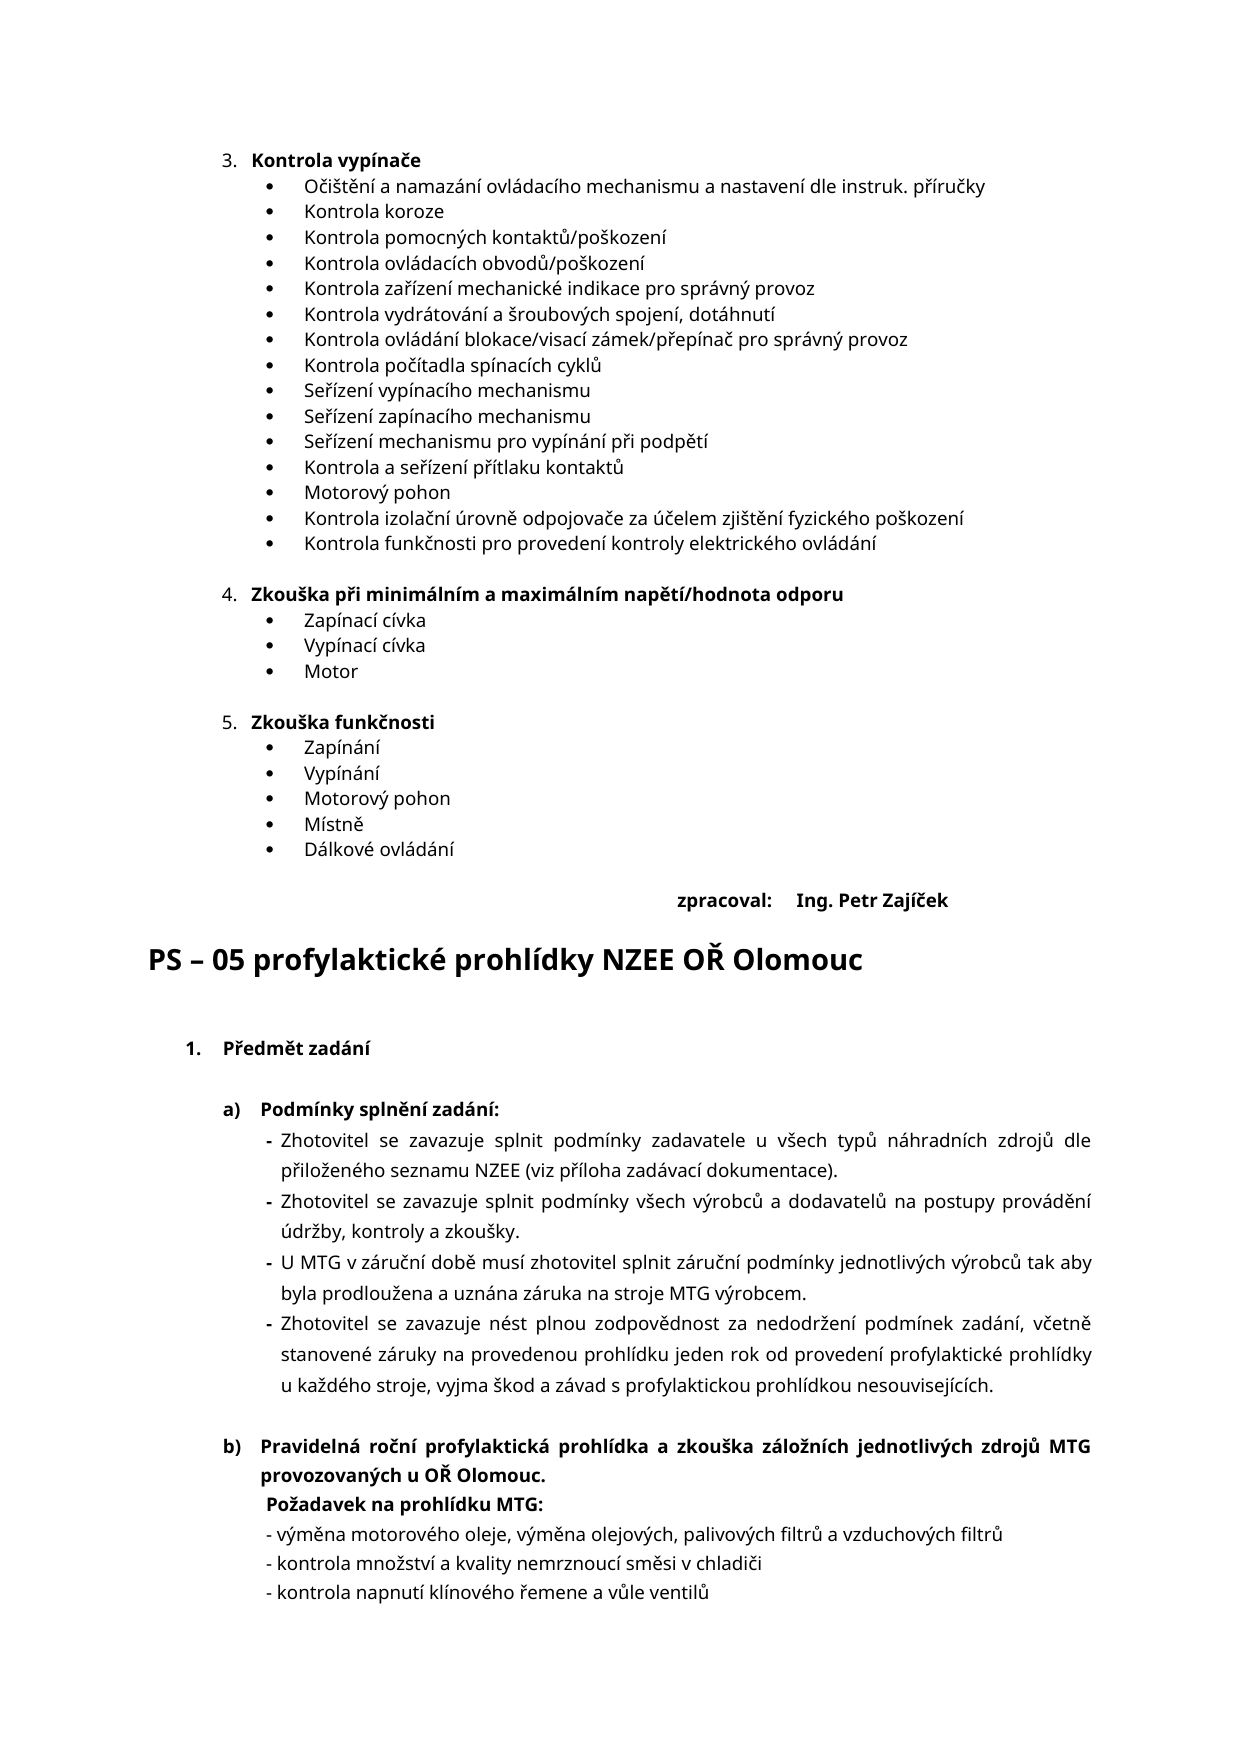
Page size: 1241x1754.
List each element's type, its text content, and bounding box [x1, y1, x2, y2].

list Kontrola a seřízení přítlaku kontaktů [266, 454, 1092, 479]
list Předmět zadání [185, 1035, 1092, 1061]
list Zhotovitel se zavazuje splnit podmínky všech výrobců a dodavatelů na postupy provádění údržby, kontroly a zkoušky. [266, 1188, 1092, 1244]
list Zkouška funkčnosti [222, 709, 1092, 735]
list Kontrola ovládacích obvodů/poškození [266, 250, 1092, 275]
list Seřízení vypínacího mechanismu [266, 377, 1092, 403]
list Kontrola koroze [266, 199, 1092, 224]
list Motorový pohon [266, 479, 1092, 505]
list Vypínací cívka [266, 633, 1092, 658]
list Kontrola funkčnosti pro provedení kontroly elektrického ovládání [266, 531, 1092, 556]
list Dálkové ovládání [266, 837, 1092, 862]
text zpracoval: Ing. Petr Zajíček [148, 888, 1092, 913]
list Místně [266, 811, 1092, 837]
list Seřízení mechanismu pro vypínání při podpětí [266, 428, 1092, 454]
list U MTG v záruční době musí zhotovitel splnit záruční podmínky jednotlivých výrobců tak aby byla prodloužena a uznána záruka na stroje MTG výrobcem. [266, 1249, 1092, 1306]
list Podmínky splnění zadání: [223, 1096, 1092, 1122]
list Zhotovitel se zavazuje splnit podmínky zadavatele u všech typů náhradních zdrojů dle přiloženého seznamu NZEE (viz příloha zadávací dokumentace). [266, 1127, 1092, 1183]
list Kontrola ovládání blokace/visací zámek/přepínač pro správný provoz [266, 326, 1092, 352]
list Kontrola izolační úrovně odpojovače za účelem zjištění fyzického poškození [266, 505, 1092, 531]
list Zkouška při minimálním a maximálním napětí/hodnota odporu [222, 582, 1092, 607]
list Kontrola vypínače [222, 148, 1092, 173]
list Motorový pohon [266, 786, 1092, 811]
text PS – 05 profylaktické prohlídky NZEE OŘ Olomouc [148, 939, 1092, 979]
list Zapínací cívka [266, 607, 1092, 633]
list Vypínání [266, 760, 1092, 786]
text - kontrola napnutí klínového řemene a vůle ventilů [266, 1579, 1092, 1605]
list Požadavek na prohlídku MTG: [266, 1492, 1092, 1517]
list Zapínání [266, 735, 1092, 760]
list Kontrola pomocných kontaktů/poškození [266, 224, 1092, 250]
list Motor [266, 658, 1092, 684]
list Zhotovitel se zavazuje nést plnou zodpovědnost za nedodržení podmínek zadání, včetně stanovené záruky na provedenou prohlídku jeden rok od provedení profylaktické prohlídky u každého stroje, vyjma škod a závad s profylaktickou prohlídkou nesouvisejících. [266, 1311, 1092, 1397]
list Kontrola zařízení mechanické indikace pro správný provoz [266, 275, 1092, 301]
list Očištění a namazání ovládacího mechanismu a nastavení dle instruk. příručky [266, 173, 1092, 199]
list Seřízení zapínacího mechanismu [266, 403, 1092, 428]
list - výměna motorového oleje, výměna olejových, palivových filtrů a vzduchových filtrů [266, 1521, 1092, 1547]
text - kontrola množství a kvality nemrznoucí směsi v chladiči [266, 1550, 1092, 1576]
list Kontrola vydrátování a šroubových spojení, dotáhnutí [266, 301, 1092, 326]
list Kontrola počítadla spínacích cyklů [266, 352, 1092, 377]
list Pravidelná roční profylaktická prohlídka a zkouška záložních jednotlivých zdrojů MTG provozovaných u OŘ Olomouc. [223, 1433, 1092, 1488]
